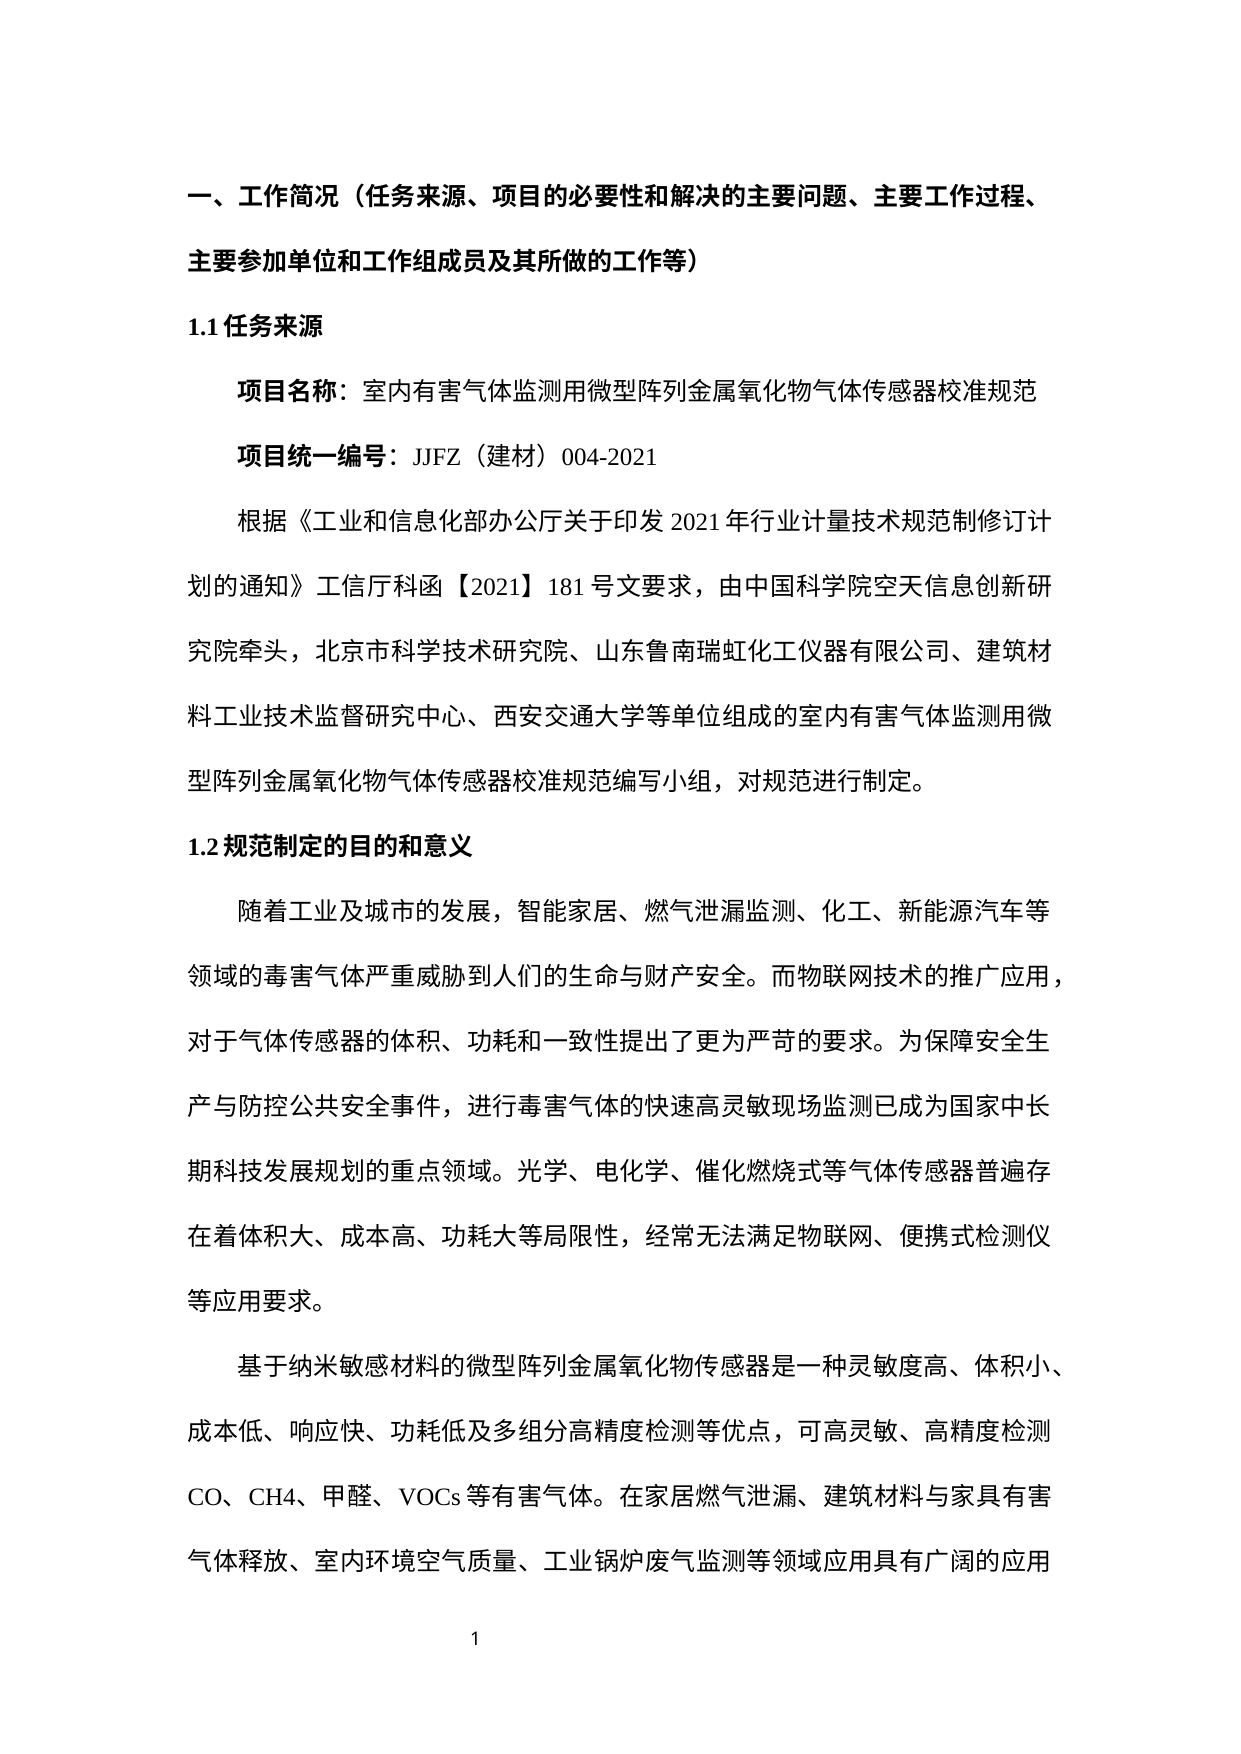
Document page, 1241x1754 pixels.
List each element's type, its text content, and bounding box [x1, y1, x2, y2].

list 随着工业及城市的发展，智能家居、燃气泄漏监测、化工、新能源汽车等领域的毒害气体严重威胁到人们的生命与财产安全。而物联网技术的推广应用，对于气体传感器的体积、功耗和一致性提出了更为严苛的要求。为保障安全生产与防控公共安全事件，进行毒害气体的快速高灵敏现场监测已成为国家中长期科技发展规划的重点领域。光学、电化学、催化燃烧式等气体传感器普遍存在着体积大、成本高、功耗大等局限性，经常无法满足物联网、便携式检测仪等应用要求。 [187, 877, 1053, 1332]
subtitle 1.2规范制定的目的和意义 [187, 812, 1053, 877]
text 项目统一编号：JJFZ（建材）004-2021 [187, 422, 1053, 487]
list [187, 1332, 1053, 1592]
text 根据《工业和信息化部办公厅关于印发2021年行业计量技术规范制修订计划的通知》工信厅科函【2021】181号文要求，由中国科学院空天信息创新研究院牵头，北京市科学技术研究院、山东鲁南瑞虹化工仪器有限公司、建筑材料工业技术监督研究中心、西安交通大学等单位组成的室内有害气体监测用微型阵列金属氧化物气体传感器校准规范编写小组，对规范进行制定。 [187, 487, 1053, 812]
subtitle 1.1任务来源 [187, 292, 1053, 357]
text 项目名称：室内有害气体监测用微型阵列金属氧化物气体传感器校准规范 [187, 357, 1053, 422]
subtitle 一、工作简况（任务来源、项目的必要性和解决的主要问题、主要工作过程、主要参加单位和工作组成员及其所做的工作等） [187, 162, 1053, 292]
